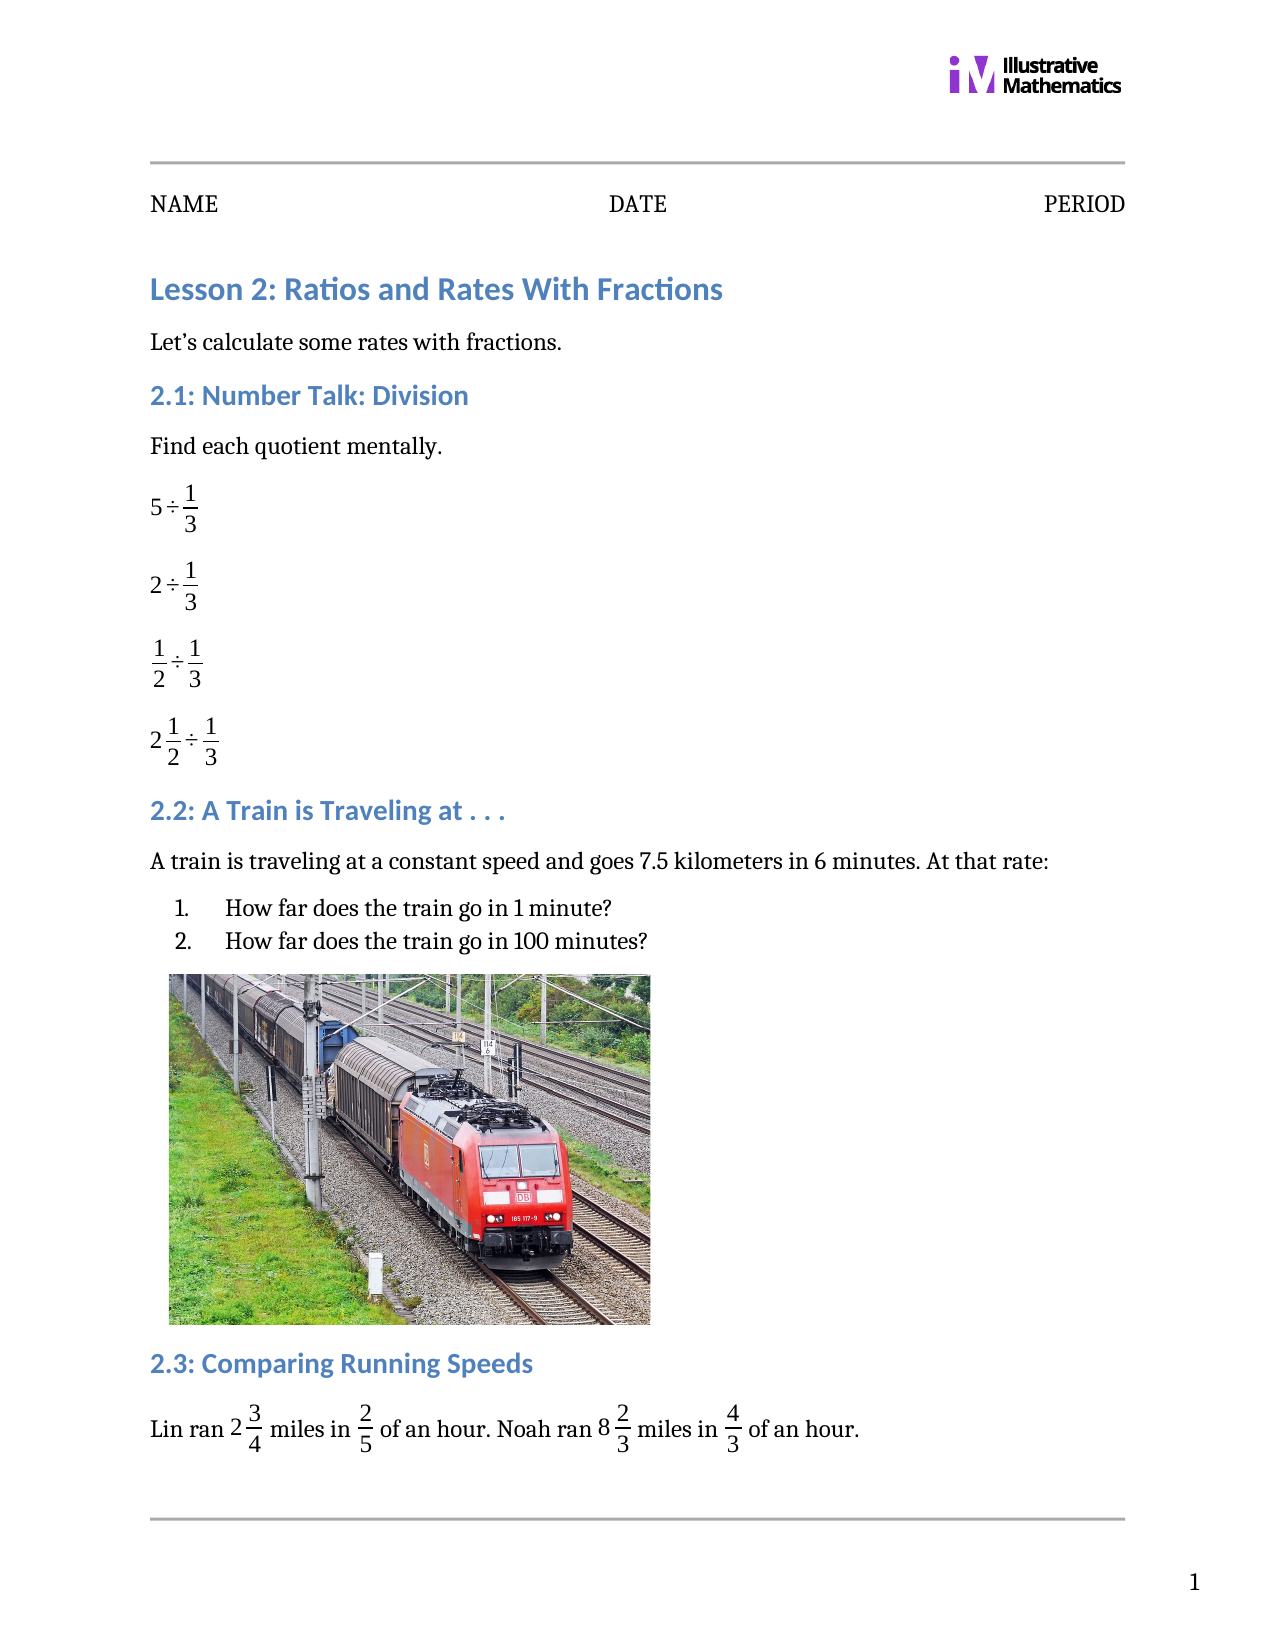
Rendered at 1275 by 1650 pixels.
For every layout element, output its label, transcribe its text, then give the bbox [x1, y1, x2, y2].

picture [949, 55, 1121, 93]
text A train is traveling at a constant speed and goes 7.5 kilometers in 6 minutes. At that rate: [150, 847, 1125, 875]
text Lin ran miles in of an hour. Noah ran miles in of an hour. [150, 1399, 1125, 1458]
text Find each quotient mentally. [150, 432, 1125, 461]
subtitle 2.2: A Train is Traveling at . . . [150, 792, 1125, 828]
subtitle 2.3: Comparing Running Speeds [150, 1345, 1125, 1381]
subtitle Lesson 2: Ratios and Rates With Fractions [150, 268, 1125, 309]
text Let’s calculate some rates with fractions. [150, 328, 1125, 357]
list How far does the train go in 100 minutes? [175, 927, 1125, 955]
subtitle 2.1: Number Talk: Division [150, 377, 1125, 413]
picture [168, 974, 651, 1325]
list How far does the train go in 1 minute? [175, 894, 1125, 923]
